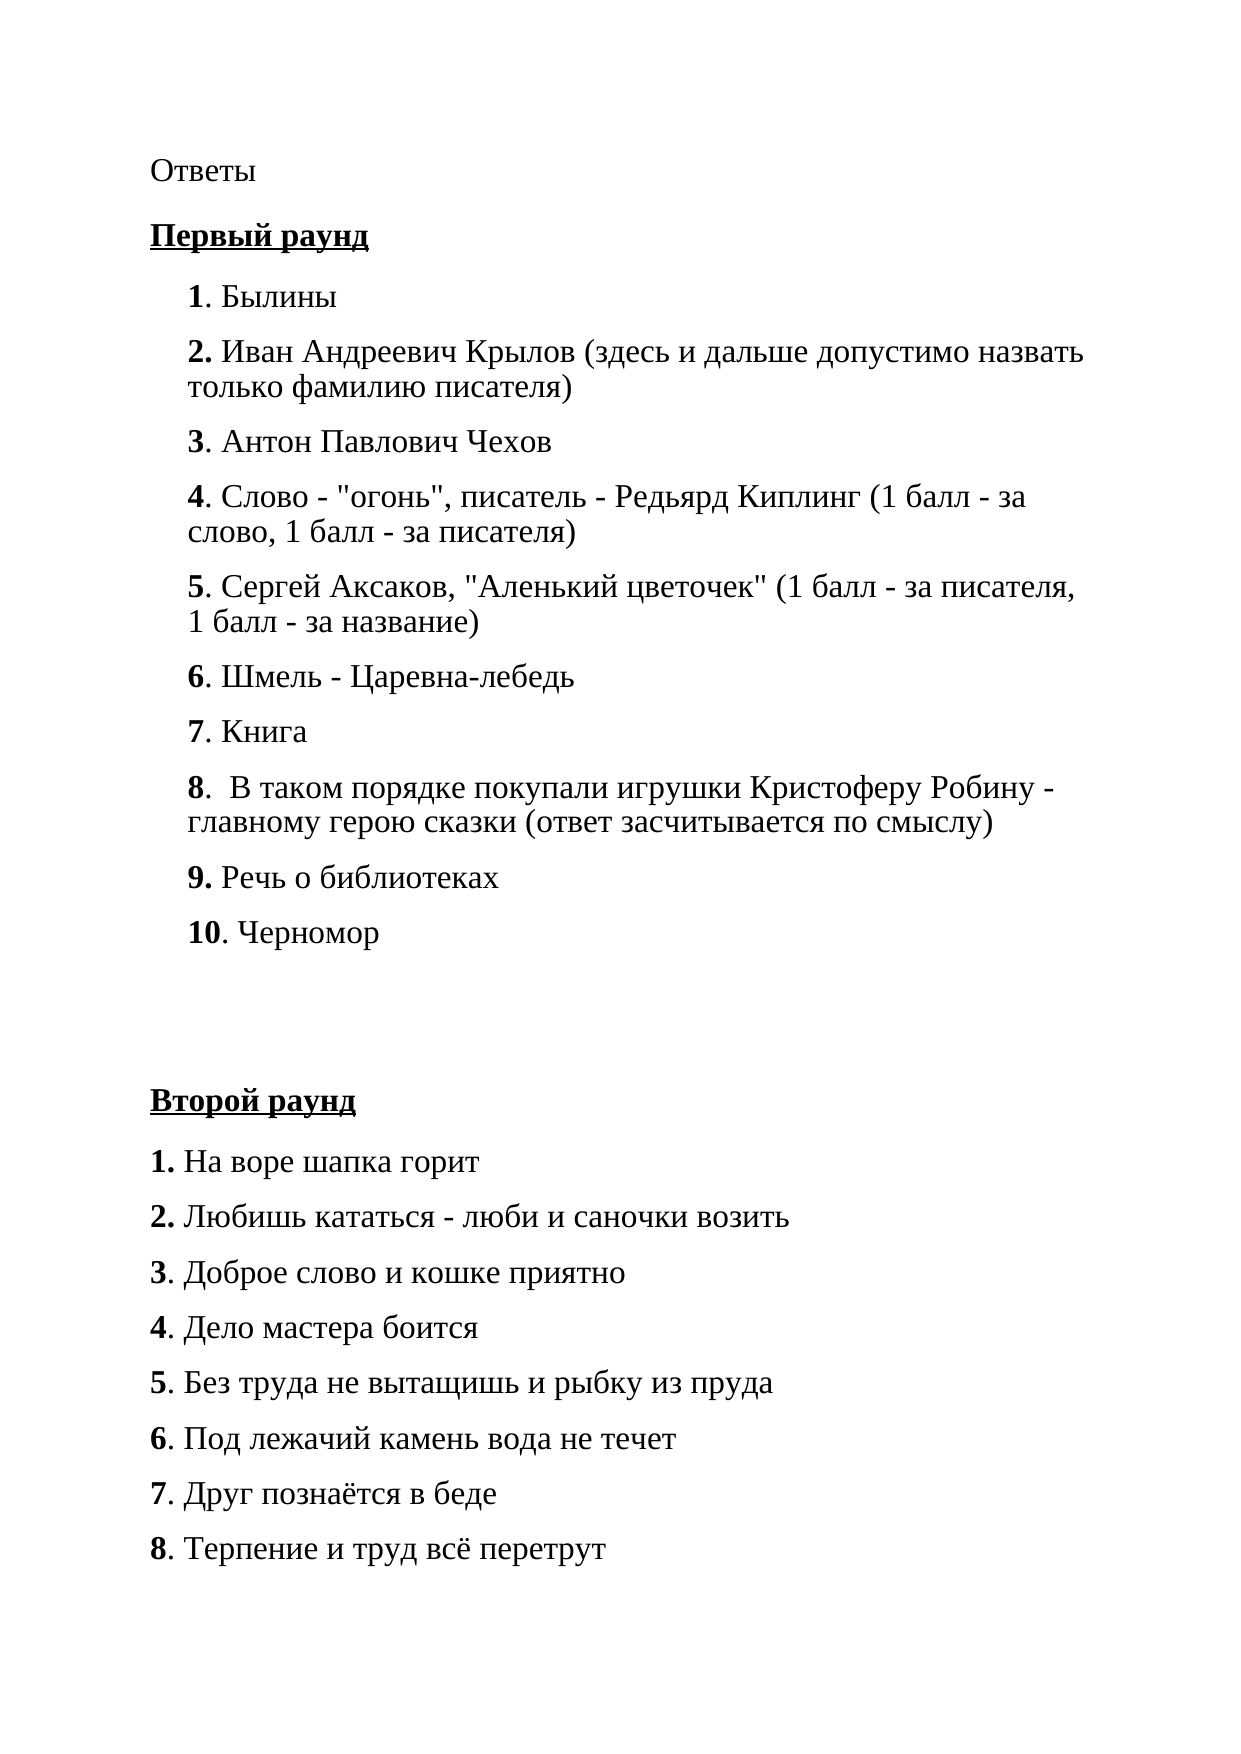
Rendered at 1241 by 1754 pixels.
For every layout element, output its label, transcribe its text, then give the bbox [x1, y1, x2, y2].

text 1. На воре шапка горит [150, 1145, 1090, 1179]
text 10. Черномор [187, 916, 1090, 950]
text 4. Слово - "огонь", писатель - Редьярд Киплинг (1 балл - за слово, 1 балл - за писателя) [187, 480, 1090, 549]
text Ответы [150, 150, 1090, 188]
text 8. В таком порядке покупали игрушки Кристоферу Робину - главному герою сказки (ответ засчитывается по смыслу) [187, 771, 1090, 840]
text 3. Антон Павлович Чехов [187, 425, 1090, 459]
text 7. Книга [187, 715, 1090, 750]
text 7. Друг познаётся в беде [150, 1477, 1090, 1511]
text 6. Под лежачий камень вода не течет [150, 1422, 1090, 1456]
text 2. Иван Андреевич Крылов (здесь и дальше допустимо назвать только фамилию писателя) [187, 335, 1090, 404]
text 8. Терпение и труд всё перетрут [150, 1532, 1090, 1567]
text Первый раунд [150, 215, 1090, 253]
text 9. Речь о библиотеках [187, 861, 1090, 895]
text 2. Любишь кататься - люби и саночки возить [150, 1200, 1090, 1235]
text 5. Без труда не вытащишь и рыбку из пруда [150, 1366, 1090, 1401]
text 3. Доброе слово и кошке приятно [150, 1256, 1090, 1290]
text 5. Сергей Аксаков, "Аленький цветочек" (1 балл - за писателя, 1 балл - за название) [187, 570, 1090, 639]
text Второй раунд [150, 1080, 1090, 1118]
text 1. Былины [187, 280, 1090, 314]
text 6. Шмель - Царевна-лебедь [187, 660, 1090, 694]
text 4. Дело мастера боится [150, 1311, 1090, 1346]
